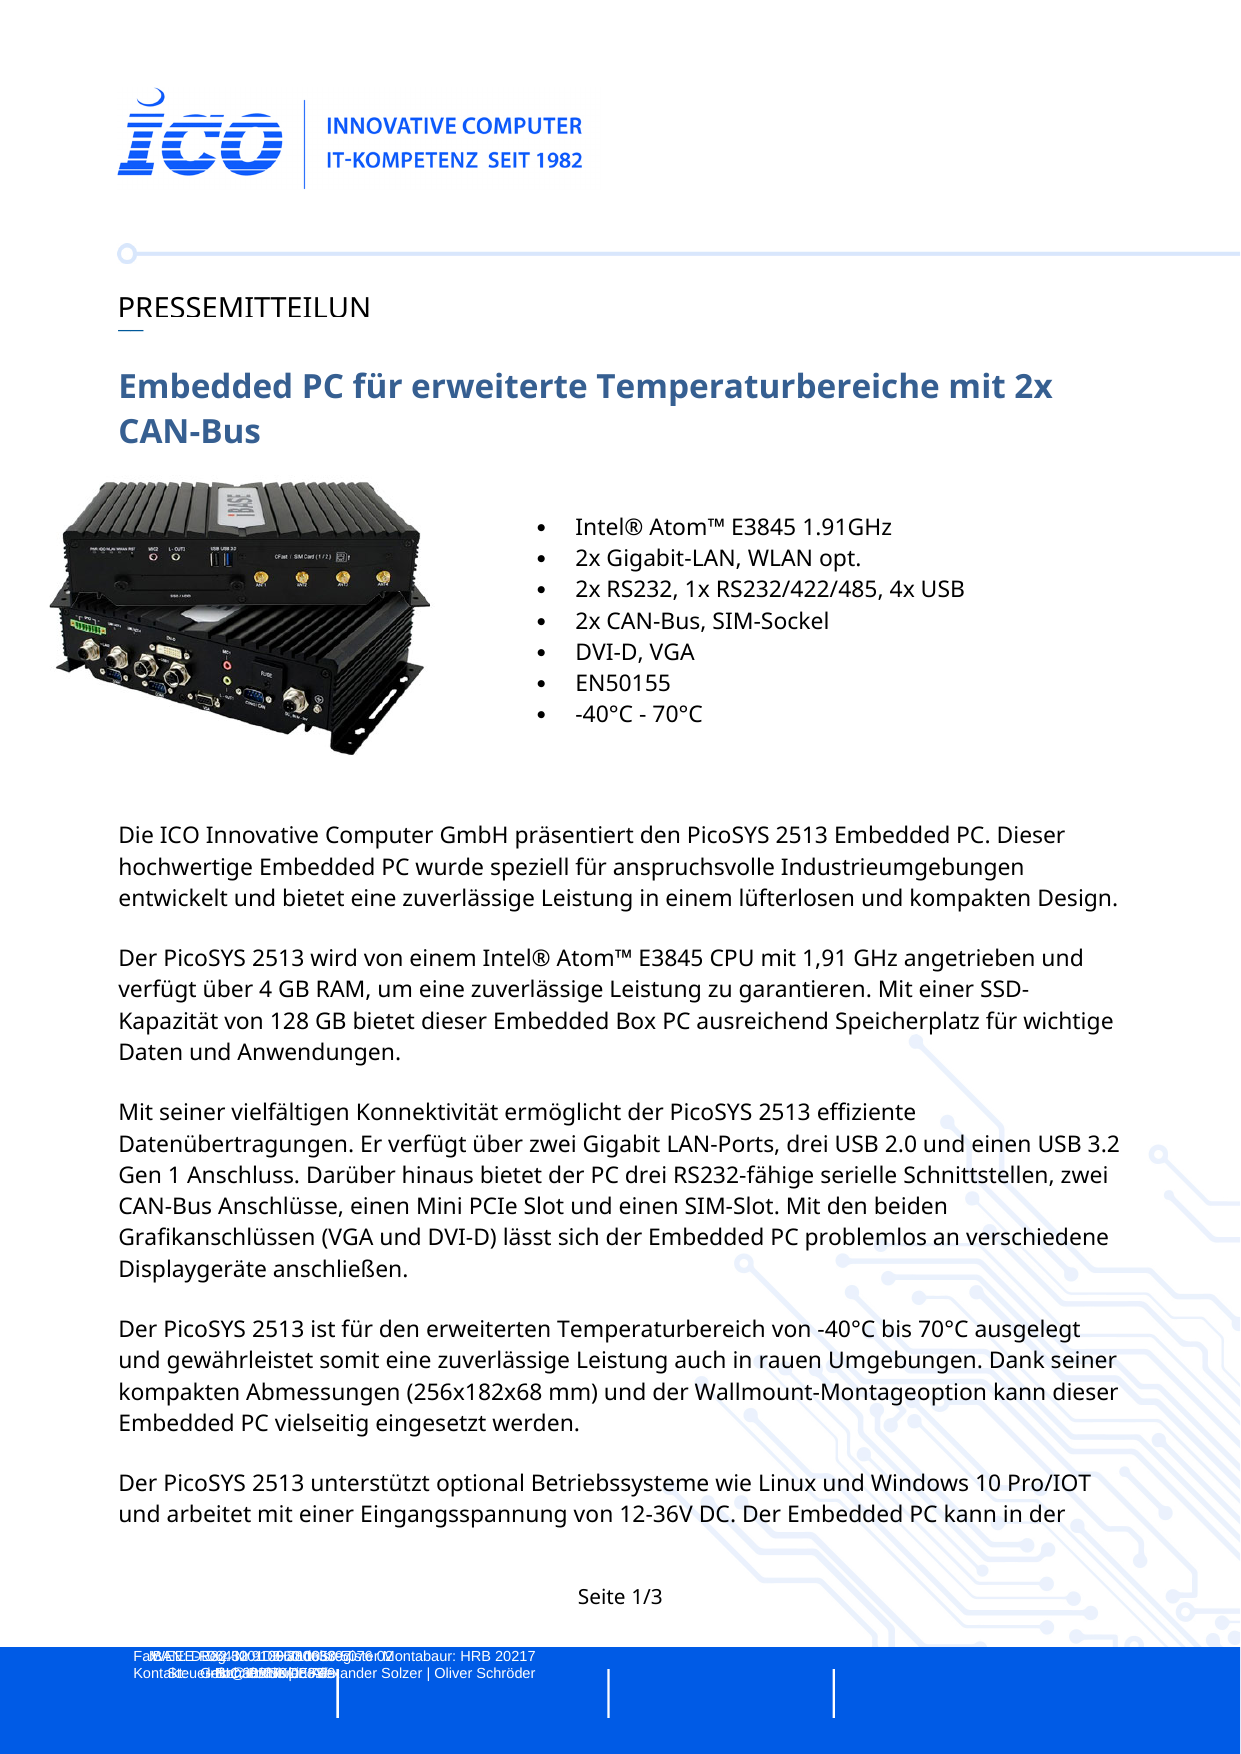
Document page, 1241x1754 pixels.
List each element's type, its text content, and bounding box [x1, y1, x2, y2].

text Embedded PC für erweiterte Temperaturbereiche mit 2x CAN-Bus [118, 362, 1122, 453]
list 2x Gigabit-LAN, WLAN opt. [482, 542, 1122, 573]
picture [111, 243, 1241, 264]
list 2x CAN-Bus, SIM-Sockel [482, 605, 1122, 636]
list DVI-D, VGA [482, 636, 1122, 667]
text Mit seiner vielfältigen Konnektivität ermöglicht der PicoSYS 2513 effiziente Datenübertragungen. Er verfügt über zwei Gigabit LAN-Ports, drei USB 2.0 und einen USB 3.2 Gen 1 Anschluss. Darüber hinaus bietet der PC drei RS232-fähige serielle Schnittstellen, zwei CAN-Bus Anschlüsse, einen Mini PCIe Slot und einen SIM-Slot. Mit den beiden Grafikanschlüssen (VGA und DVI-D) lässt sich der Embedded PC problemlos an verschiedene Displaygeräte anschließen. [118, 1096, 1122, 1284]
list -40°C - 70°C [482, 698, 1122, 730]
text Der PicoSYS 2513 ist für den erweiterten Temperaturbereich von -40°C bis 70°C ausgelegt und gewährleistet somit eine zuverlässige Leistung auch in rauen Umgebungen. Dank seiner kompakten Abmessungen (256x182x68 mm) und der Wallmount-Montageoption kann dieser Embedded PC vielseitig eingesetzt werden. [118, 1313, 1122, 1438]
picture [0, 475, 482, 761]
text Die ICO Innovative Computer GmbH präsentiert den PicoSYS 2513 Embedded PC. Dieser hochwertige Embedded PC wurde speziell für anspruchsvolle Industrieumgebungen entwickelt und bietet eine zuverlässige Leistung in einem lüfterlosen und kompakten Design. [118, 819, 1122, 913]
list EN50155 [482, 667, 1122, 698]
list 2x RS232, 1x RS232/422/485, 4x USB [482, 573, 1122, 605]
picture [117, 87, 601, 190]
text Der PicoSYS 2513 wird von einem Intel® Atom™ E3845 CPU mit 1,91 GHz angetrieben und verfügt über 4 GB RAM, um eine zuverlässige Leistung zu garantieren. Mit einer SSD-Kapazität von 128 GB bietet dieser Embedded Box PC ausreichend Speicherplatz für wichtige Daten und Anwendungen. [118, 942, 1122, 1067]
list Intel® Atom™ E3845 1.91GHz [482, 511, 1122, 542]
picture [0, 1033, 1241, 1754]
